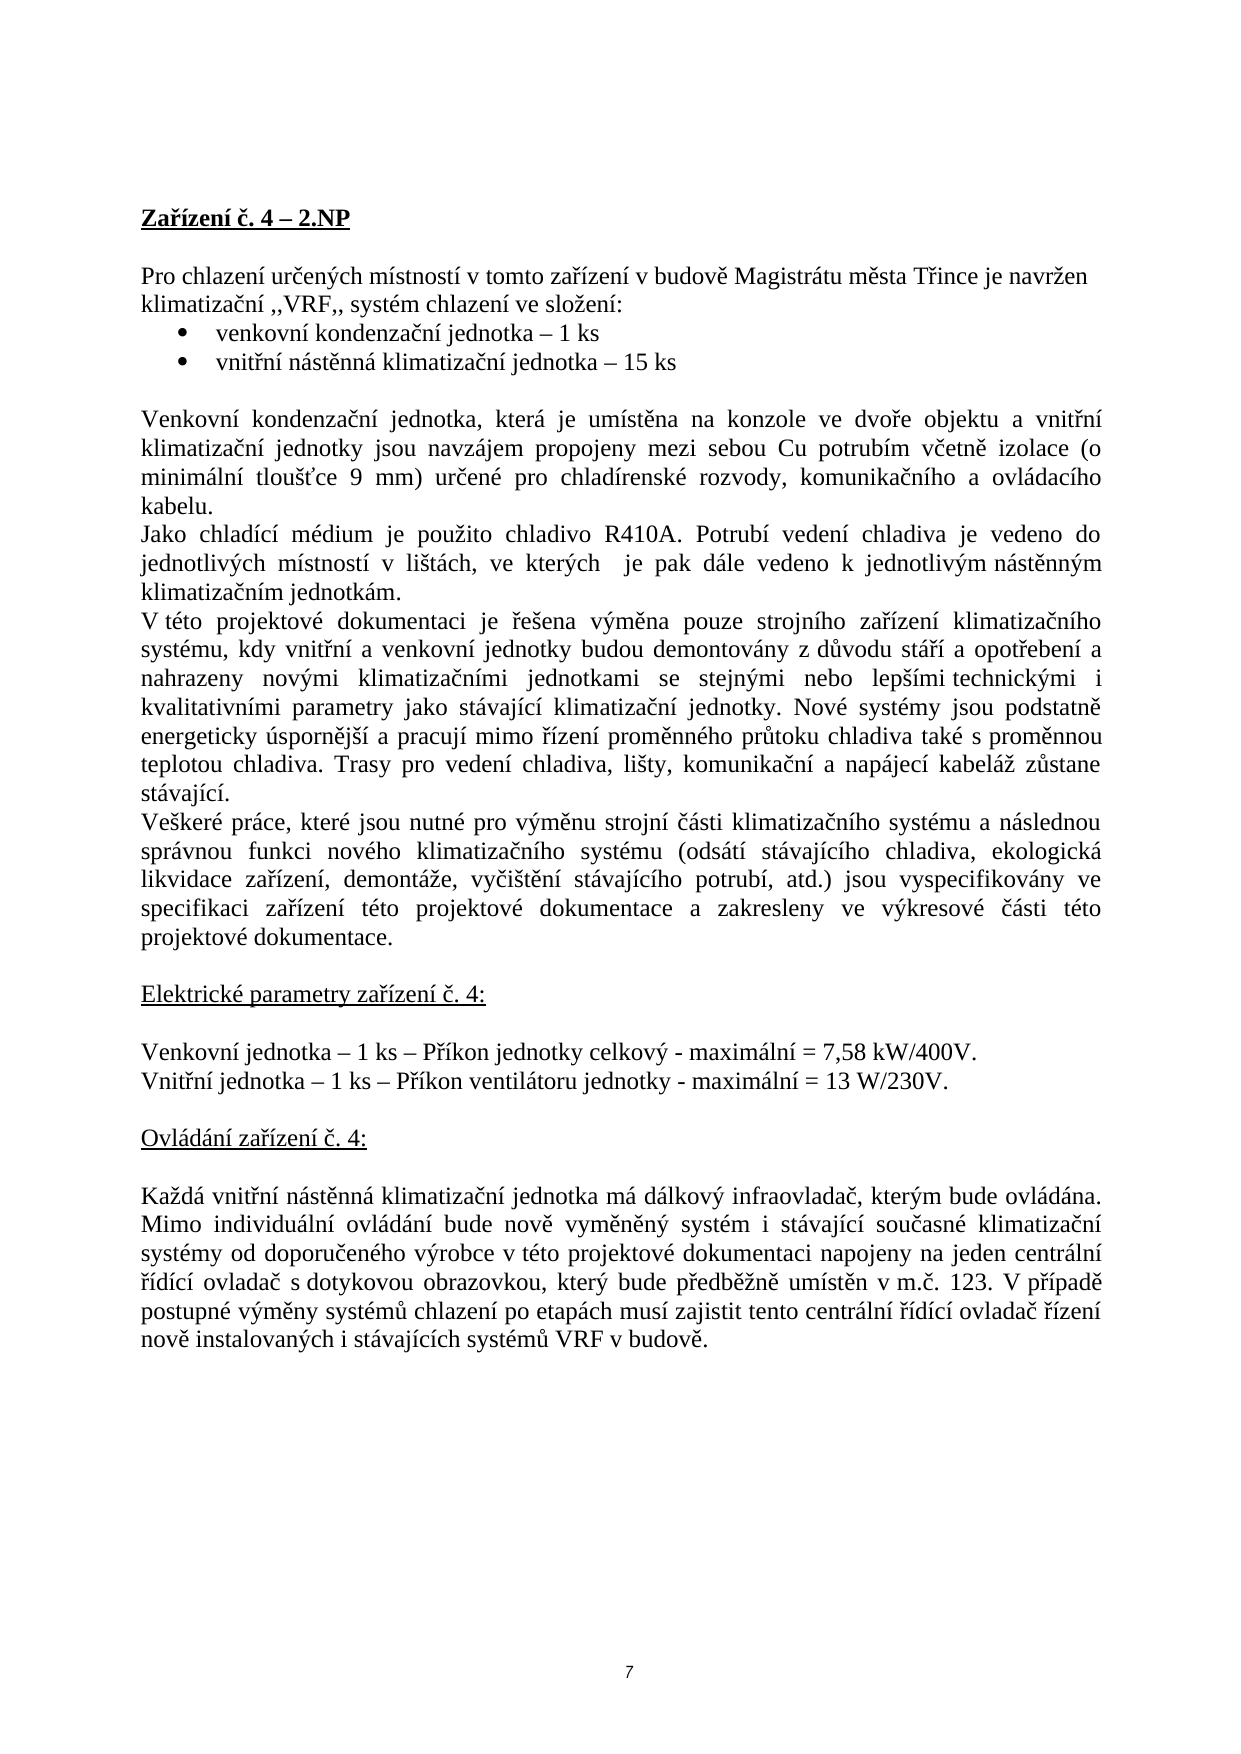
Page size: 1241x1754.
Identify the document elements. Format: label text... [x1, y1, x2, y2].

title Elektrické parametry zařízení č. 4: [141, 979, 1102, 1008]
title vnitřní nástěnná klimatizační jednotka – 15 ks [178, 347, 1102, 376]
title Venkovní jednotka – 1 ks – Příkon jednotky celkový - maximální = 7,58 kW/400V. [141, 1037, 1102, 1066]
title Každá vnitřní nástěnná klimatizační jednotka má dálkový infraovladač, kterým bude ovládána. Mimo individuální ovládání bude nově vyměněný systém i stávající současné klimatizační systémy od doporučeného výrobce v této projektové dokumentaci napojeny na jeden centrální řídící ovladač s dotykovou obrazovkou, který bude předběžně umístěn v m.č. 123. V případě postupné výměny systémů chlazení po etapách musí zajistit tento centrální řídící ovladač řízení nově instalovaných i stávajících systémů VRF v budově. [141, 1181, 1102, 1353]
title venkovní kondenzační jednotka – 1 ks [178, 318, 1102, 347]
title V této projektové dokumentaci je řešena výměna pouze strojního zařízení klimatizačního systému, kdy vnitřní a venkovní jednotky budou demontovány z důvodu stáří a opotřebení a nahrazeny novými klimatizačními jednotkami se stejnými nebo lepšími technickými i kvalitativními parametry jako stávající klimatizační jednotky. Nové systémy jsou podstatně energeticky úspornější a pracují mimo řízení proměnného průtoku chladiva také s proměnnou teplotou chladiva. Trasy pro vedení chladiva, lišty, komunikační a napájecí kabeláž zůstane stávající. [141, 606, 1102, 807]
title Venkovní kondenzační jednotka, která je umístěna na konzole ve dvoře objektu a vnitřní klimatizační jednotky jsou navzájem propojeny mezi sebou Cu potrubím včetně izolace (o minimální tloušťce 9 mm) určené pro chladírenské rozvody, komunikačního a ovládacího kabelu. [141, 404, 1102, 519]
title Veškeré práce, které jsou nutné pro výměnu strojní části klimatizačního systému a následnou správnou funkci nového klimatizačního systému (odsátí stávajícího chladiva, ekologická likvidace zařízení, demontáže, vyčištění stávajícího potrubí, atd.) jsou vyspecifikovány ve specifikaci zařízení této projektové dokumentace a zakresleny ve výkresové části této projektové dokumentace. [141, 807, 1102, 951]
title Vnitřní jednotka – 1 ks – Příkon ventilátoru jednotky - maximální = 13 W/230V. [141, 1066, 1102, 1094]
title Ovládání zařízení č. 4: [141, 1123, 1102, 1152]
title Zařízení č. 4 – 2.NP [141, 203, 1102, 232]
title Pro chlazení určených místností v tomto zařízení v budově Magistrátu města Třince je navržen klimatizační ,,VRF,, systém chlazení ve složení: [141, 261, 1102, 318]
title Jako chladící médium je použito chladivo R410A. Potrubí vedení chladiva je vedeno do jednotlivých místností v lištách, ve kterých je pak dále vedeno k jednotlivým nástěnným klimatizačním jednotkám. [141, 519, 1102, 606]
